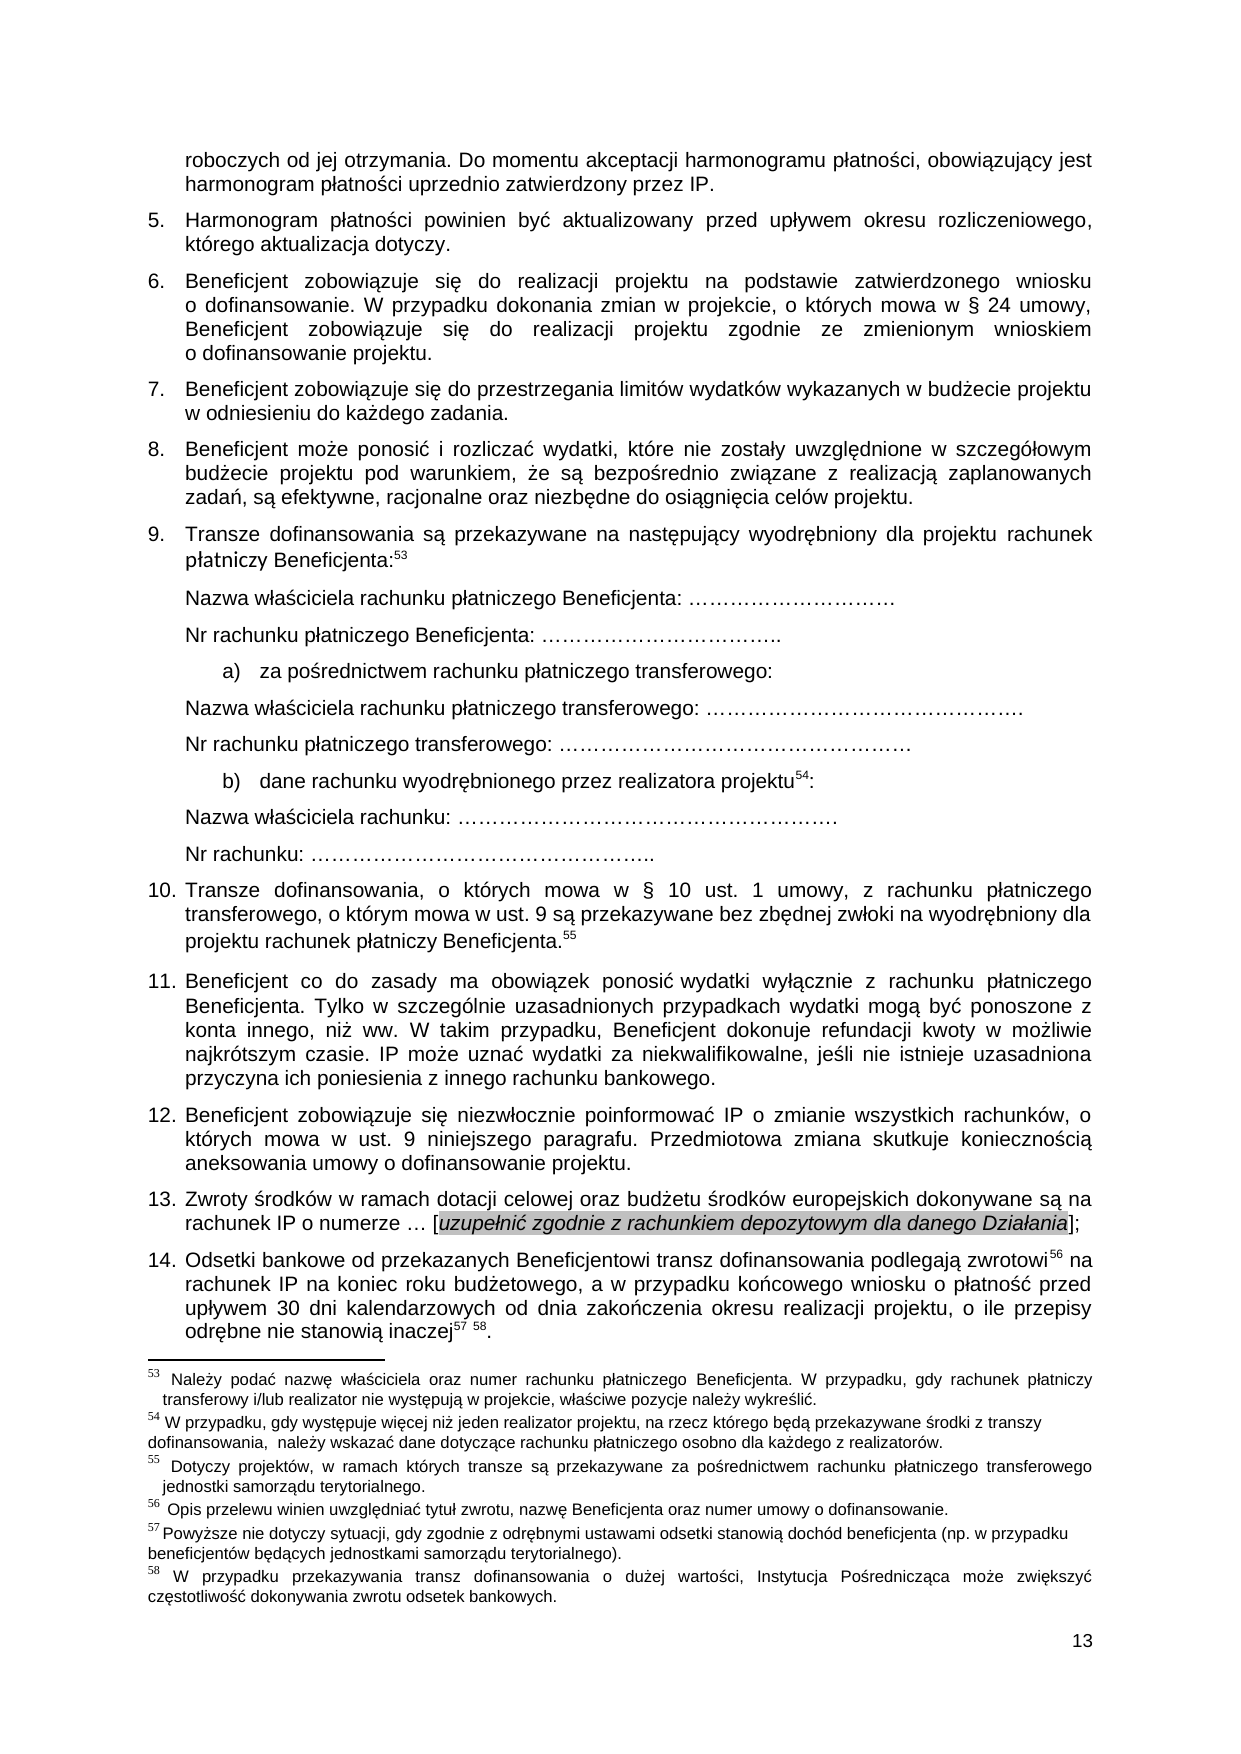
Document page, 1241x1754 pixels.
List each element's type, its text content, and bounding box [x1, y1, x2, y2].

list Beneficjent zobowiązuje się do przestrzegania limitów wydatków wykazanych w budżecie projektu w odniesieniu do każdego zadania. [148, 377, 1092, 425]
list dane rachunku wyodrębnionego przez realizatora projektu: [222, 768, 1092, 792]
list Beneficjent co do zasady ma obowiązek ponosić wydatki wyłącznie z rachunku płatniczego Beneficjenta. Tylko w szczególnie uzasadnionych przypadkach wydatki mogą być ponoszone z konta innego, niż ww. W takim przypadku, Beneficjent dokonuje refundacji kwoty w możliwie najkrótszym czasie. IP może uznać wydatki za niekwalifikowalne, jeśli nie istnieje uzasadniona przyczyna ich poniesienia z innego rachunku bankowego. [148, 966, 1092, 1090]
text Nazwa właściciela rachunku: ………………………………………………. [185, 805, 1092, 829]
list Zwroty środków w ramach dotacji celowej oraz budżetu środków europejskich dokonywane są na rachunek IP o numerze … [uzupełnić zgodnie z rachunkiem depozytowym dla danego Działania]; [148, 1187, 1092, 1235]
list Odsetki bankowe od przekazanych Beneficjentowi transz dofinansowania podlegają zwrotowi na rachunek IP na koniec roku budżetowego, a w przypadku końcowego wniosku o płatność przed upływem 30 dni kalendarzowych od dnia zakończenia okresu realizacji projektu, o ile przepisy odrębne nie stanowią inaczej . [148, 1247, 1092, 1343]
list za pośrednictwem rachunku płatniczego transferowego: [222, 659, 1092, 683]
list Harmonogram płatności powinien być aktualizowany przed upływem okresu rozliczeniowego, którego aktualizacja dotyczy. [148, 208, 1092, 256]
list Beneficjent może ponosić i rozliczać wydatki, które nie zostały uwzględnione w szczegółowym budżecie projektu pod warunkiem, że są bezpośrednio związane z realizacją zaplanowanych zadań, są efektywne, racjonalne oraz niezbędne do osiągnięcia celów projektu. [148, 437, 1092, 509]
text Nr rachunku: ………………………………………….. [185, 841, 1092, 865]
text Nazwa właściciela rachunku płatniczego Beneficjenta: ………………………… [185, 586, 1092, 610]
list Beneficjent zobowiązuje się do realizacji projektu na podstawie zatwierdzonego wniosku o dofinansowanie. W przypadku dokonania zmian w projekcie, o których mowa w § 24 umowy, Beneficjent zobowiązuje się do realizacji projektu zgodnie ze zmienionym wnioskiem o dofinansowanie projektu. [148, 268, 1092, 364]
text Nazwa właściciela rachunku płatniczego transferowego: ………………………………………. [185, 696, 1092, 719]
list Beneficjent zobowiązuje się niezwłocznie poinformować IP o zmianie wszystkich rachunków, o których mowa w ust. 9 niniejszego paragrafu. Przedmiotowa zmiana skutkuje koniecznością aneksowania umowy o dofinansowanie projektu. [148, 1103, 1092, 1174]
list Transze dofinansowania, o których mowa w § 10 ust. 1 umowy, z rachunku płatniczego transferowego, o którym mowa w ust. 9 są przekazywane bez zbędnej zwłoki na wyodrębniony dla projektu rachunek płatniczy Beneficjenta. [148, 878, 1092, 954]
list Transze dofinansowania są przekazywane na następujący wyodrębniony dla projektu rachunek płatniczy Beneficjenta: [148, 522, 1092, 574]
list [148, 148, 1092, 196]
text Nr rachunku płatniczego Beneficjenta: …………………………….. [185, 623, 1092, 647]
text Nr rachunku płatniczego transferowego: …………………………………………… [185, 732, 1092, 756]
